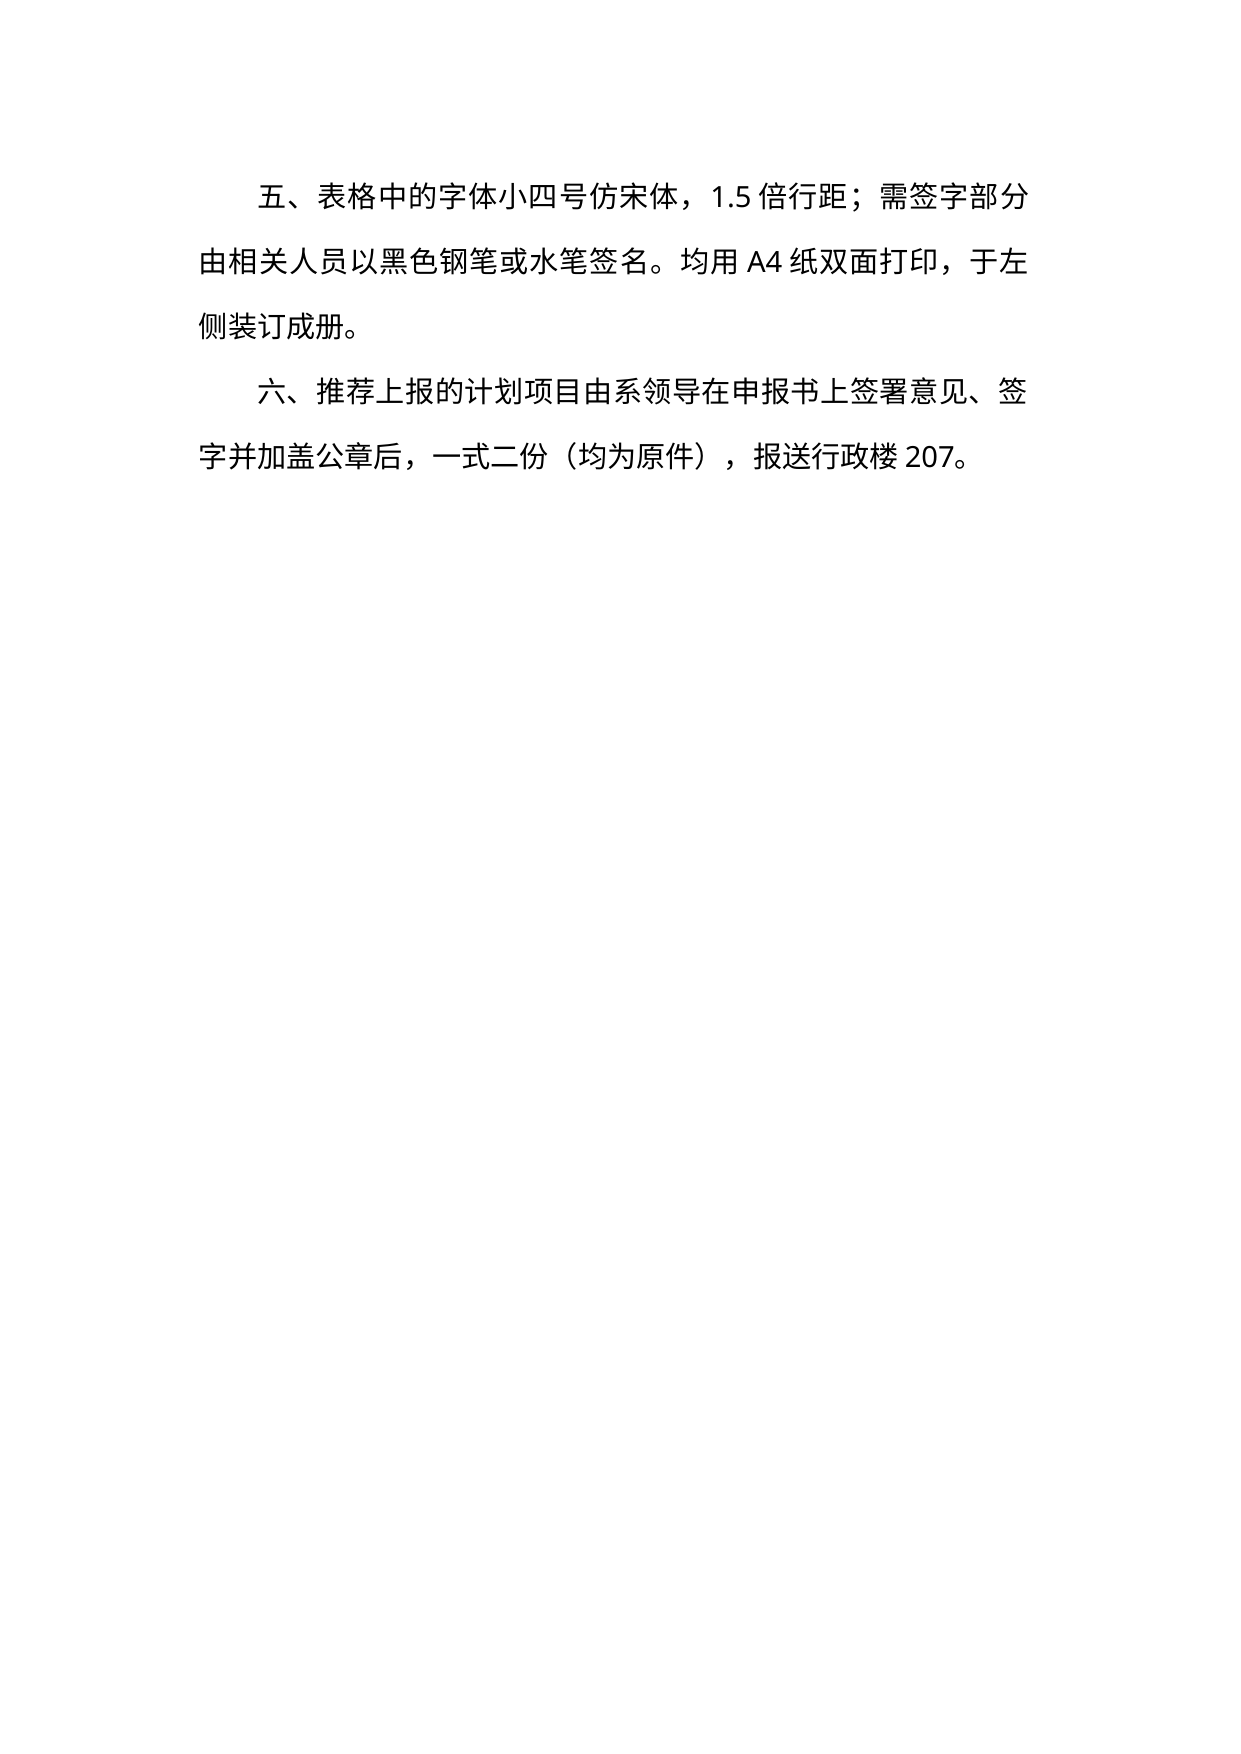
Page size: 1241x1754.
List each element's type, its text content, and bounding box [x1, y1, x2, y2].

text 五、表格中的字体小四号仿宋体，1.5倍行距；需签字部分由相关人员以黑色钢笔或水笔签名。均用A4纸双面打印，于左侧装订成册。 [199, 162, 1029, 357]
text 六、推荐上报的计划项目由系领导在申报书上签署意见、签字并加盖公章后，一式二份（均为原件），报送行政楼207。 [199, 357, 1029, 487]
